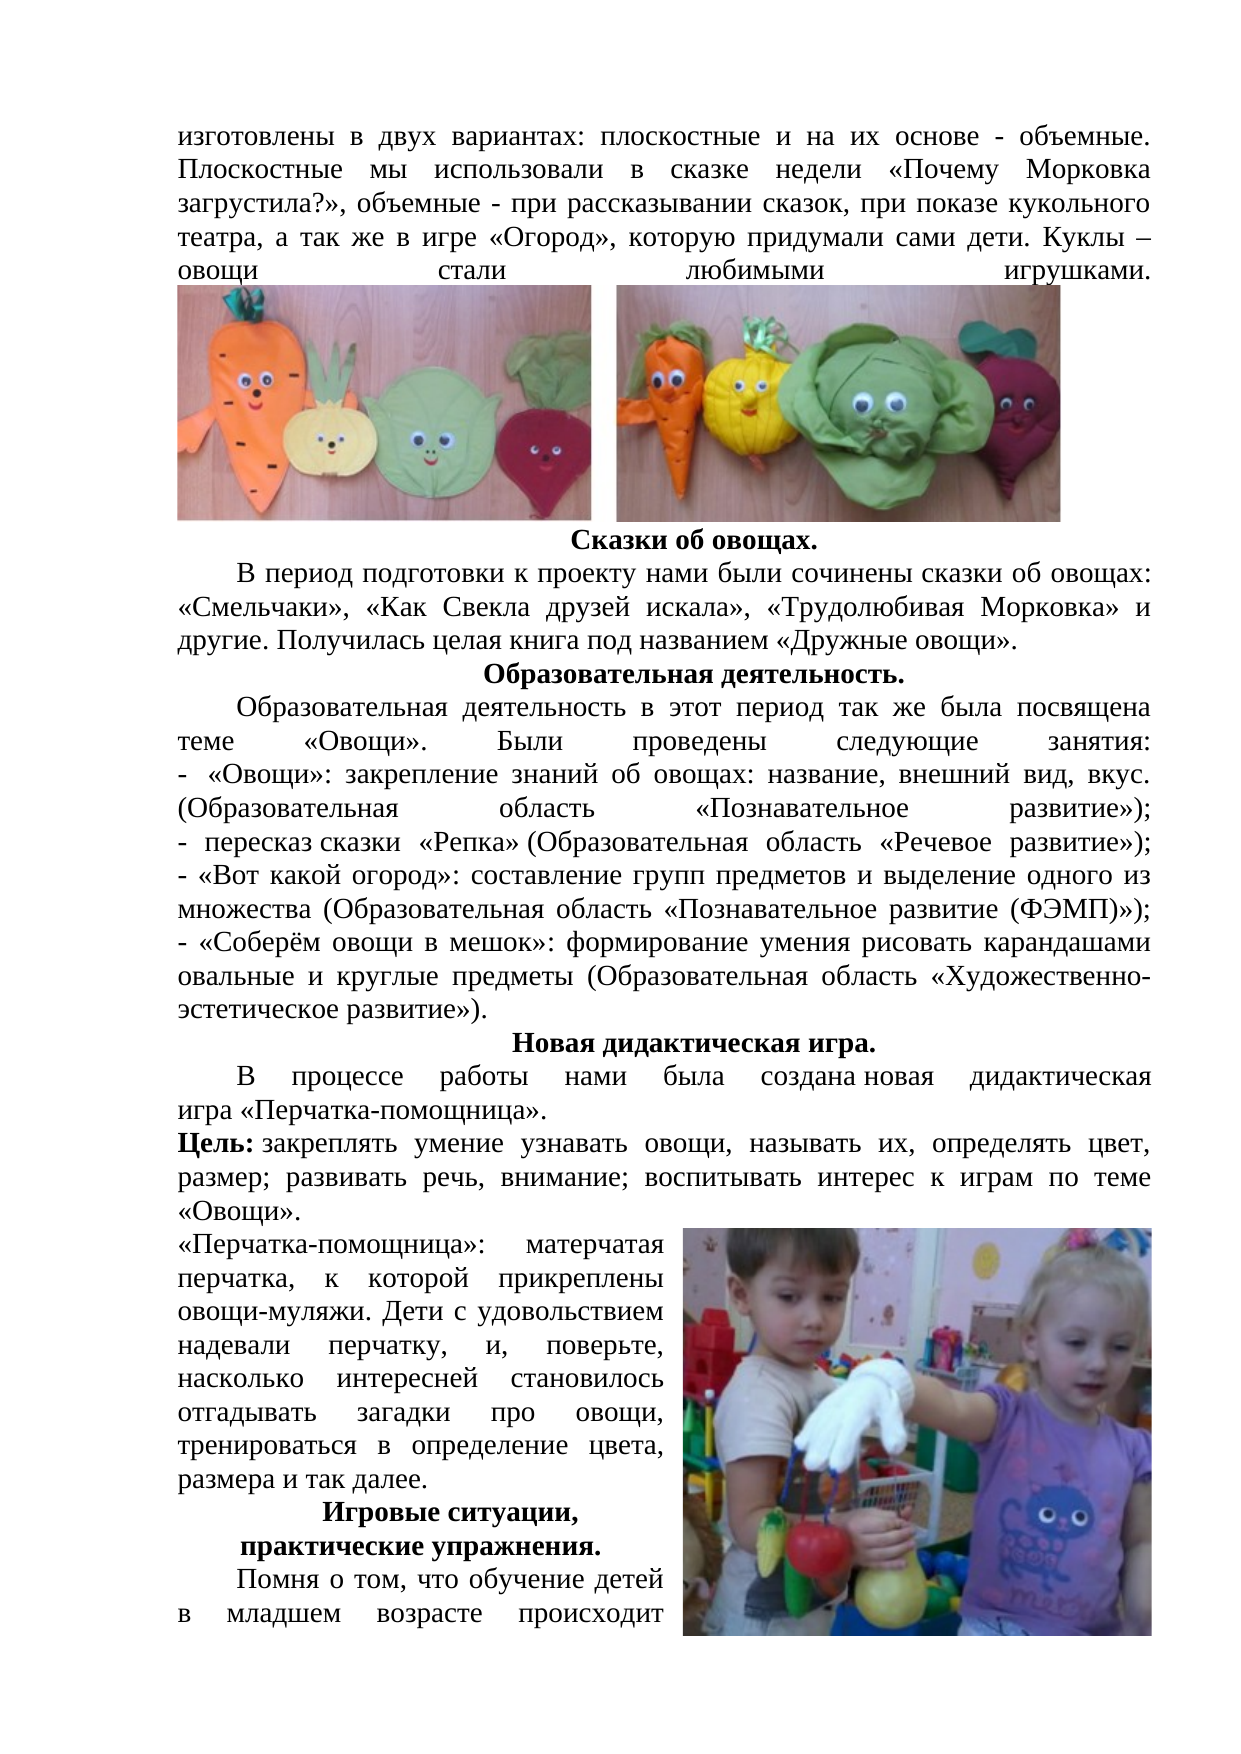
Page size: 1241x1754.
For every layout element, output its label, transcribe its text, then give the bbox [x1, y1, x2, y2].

text Образовательная деятельность в этот период так же была посвящена теме «Овощи». Были проведены следующие занятия: - «Овощи»: закрепление знаний об овощах: название, внешний вид, вкус. (Образовательная область «Познавательное развитие»); - пересказ сказки «Репка» (Образовательная область «Речевое развитие»); - «Вот какой огород»: составление групп предметов и выделение одного из множества (Образовательная область «Познавательное развитие (ФЭМП)»); - «Соберём овощи в мешок»: формирование умения рисовать карандашами овальные и круглые предметы (Образовательная область «Художественно-эстетическое развитие»). [177, 689, 1152, 1025]
text В период подготовки к проекту нами были сочинены сказки об овощах: «Смельчаки», «Как Свекла друзей искала», «Трудолюбивая Морковка» и другие. Получилась целая книга под названием «Дружные овощи». [177, 555, 1152, 656]
text Игровые ситуации, практические упражнения. [177, 1494, 682, 1562]
picture [682, 1228, 1152, 1636]
text Новая дидактическая игра. [177, 1025, 1152, 1058]
text В процессе работы нами была создана новая дидактическая игра «Перчатка-помощница». Цель: закреплять умение узнавать овощи, называть их, определять цвет, размер; развивать речь, внимание; воспитывать интерес к играм по теме «Овощи». «Перчатка-помощница»: матерчатая перчатка, к которой прикреплены овощи-муляжи. Дети с удовольствием надевали перчатку, и, поверьте, насколько интересней становилось отгадывать загадки про овощи, тренироваться в определение цвета, размера и так далее. [177, 1058, 1152, 1494]
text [177, 118, 1152, 522]
text Сказки об овощах. [177, 522, 1152, 555]
text Образовательная деятельность. [177, 656, 1152, 689]
picture [177, 285, 1062, 522]
